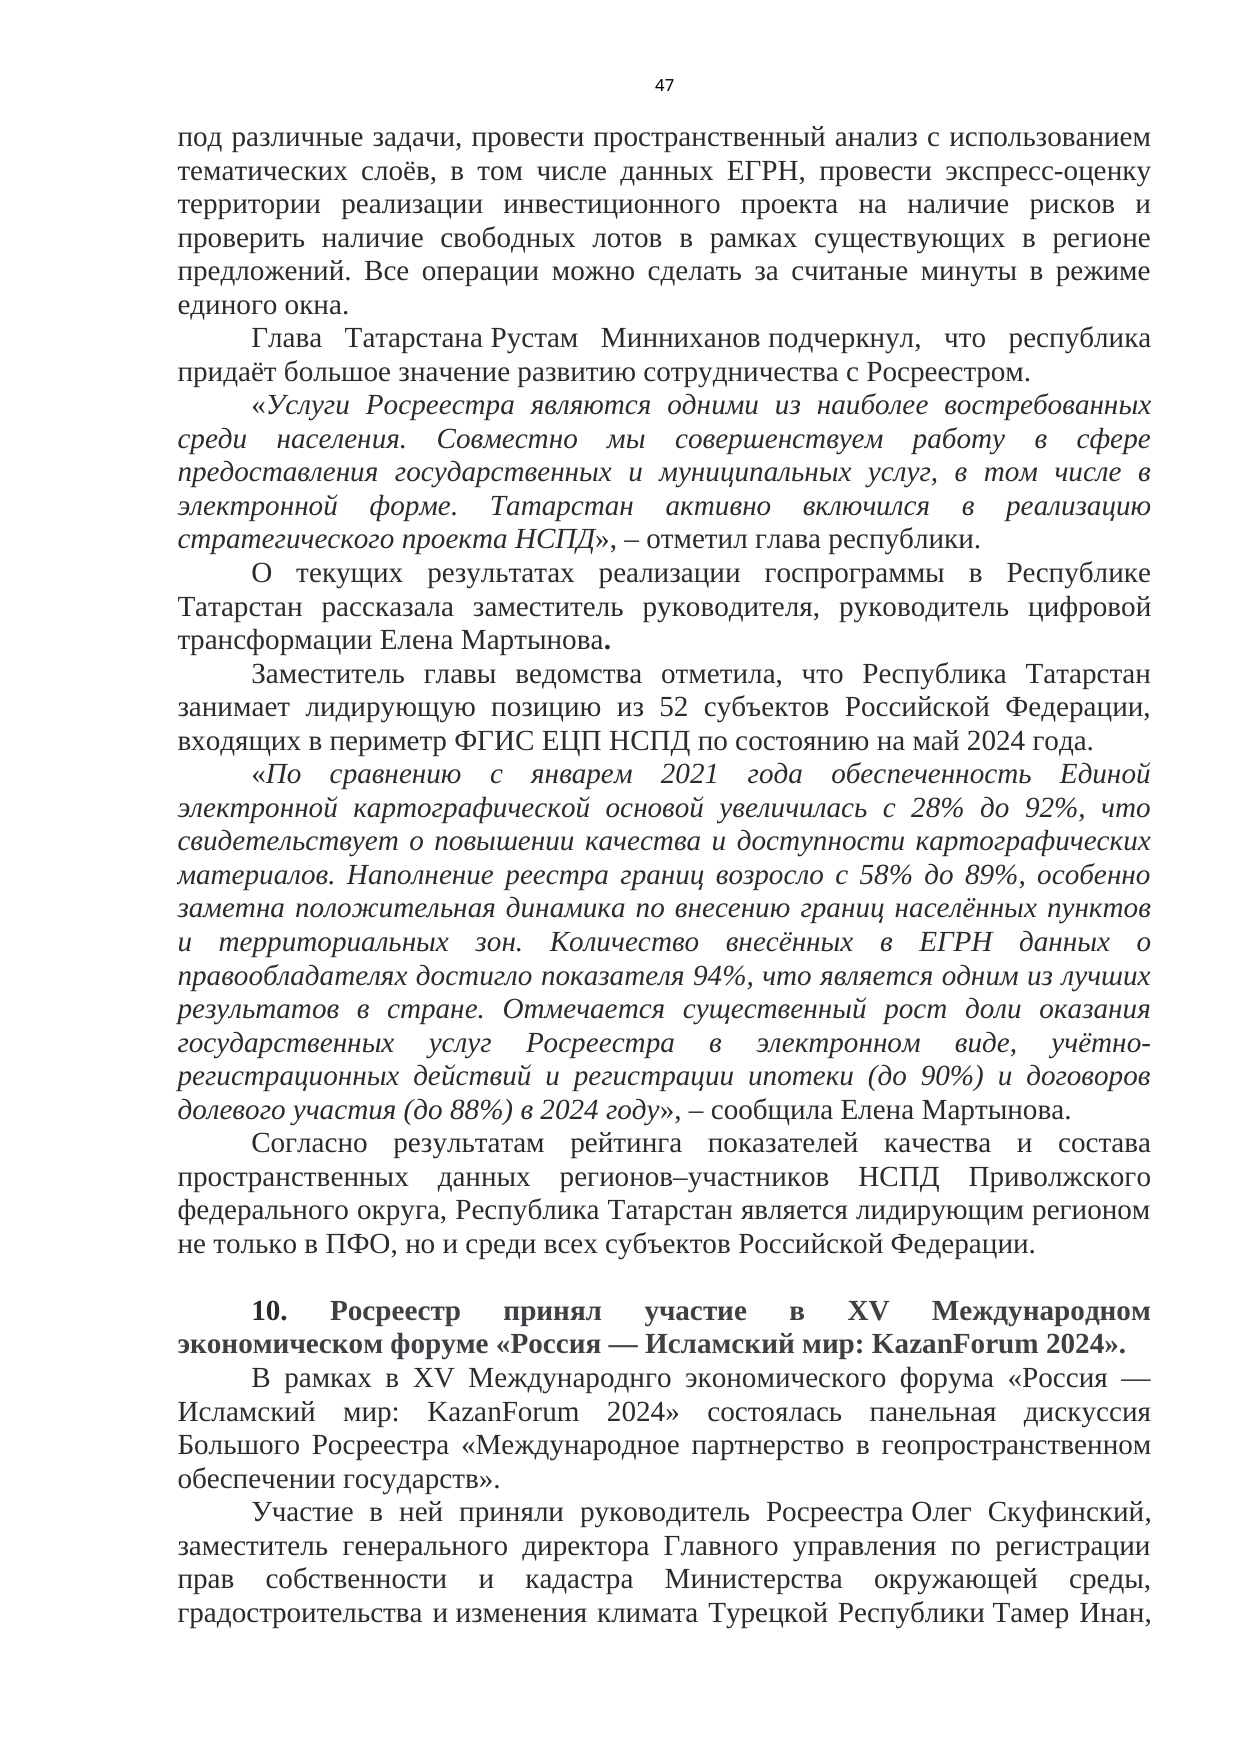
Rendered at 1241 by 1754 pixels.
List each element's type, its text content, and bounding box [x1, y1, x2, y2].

text О текущих результатах реализации госпрограммы в Республике Татарстан рассказала заместитель руководителя, руководитель цифровой трансформации Елена Мартынова. [177, 555, 1152, 656]
text Глава Татарстана Рустам Минниханов подчеркнул, что республика придаёт большое значение развитию сотрудничества с Росреестром. [177, 320, 1152, 387]
text 10. Росреестр принял участие в XV Международном экономическом форуме «Россия — Исламский мир: KazanForum 2024». [177, 1293, 1152, 1360]
text Заместитель главы ведомства отметила, что Республика Татарстан занимает лидирующую позицию из 52 субъектов Российской Федерации, входящих в периметр ФГИС ЕЦП НСПД по состоянию на май 2024 года. [177, 656, 1152, 756]
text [177, 1494, 1152, 1628]
text В рамках в XV Международнго экономического форума «Россия — Исламский мир: KazanForum 2024» состоялась панельная дискуссия Большого Росреестра «Международное партнерство в геопространственном обеспечении государств». [177, 1360, 1152, 1494]
text «По сравнению с январем 2021 года обеспеченность Единой электронной картографической основой увеличилась с 28% до 92%, что свидетельствует о повышении качества и доступности картографических материалов. Наполнение реестра границ возросло с 58% до 89%, особенно заметна положительная динамика по внесению границ населённых пунктов и территориальных зон. Количество внесённых в ЕГРН данных о правообладателях достигло показателя 94%, что является одним из лучших результатов в стране. Отмечается существенный рост доли оказания государственных услуг Росреестра в электронном виде, учётно-регистрационных действий и регистрации ипотеки (до 90%) и договоров долевого участия (до 88%) в 2024 году», – сообщила Елена Мартынова. [177, 756, 1152, 1125]
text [177, 119, 1152, 320]
text «Услуги Росреестра являются одними из наиболее востребованных среди населения. Совместно мы совершенствуем работу в сфере предоставления государственных и муниципальных услуг, в том числе в электронной форме. Татарстан активно включился в реализацию стратегического проекта НСПД», – отметил глава республики. [177, 387, 1152, 555]
text Согласно результатам рейтинга показателей качества и состава пространственных данных регионов–участников НСПД Приволжского федерального округа, Республика Татарстан является лидирующим регионом не только в ПФО, но и среди всех субъектов Российской Федерации. [177, 1125, 1152, 1259]
